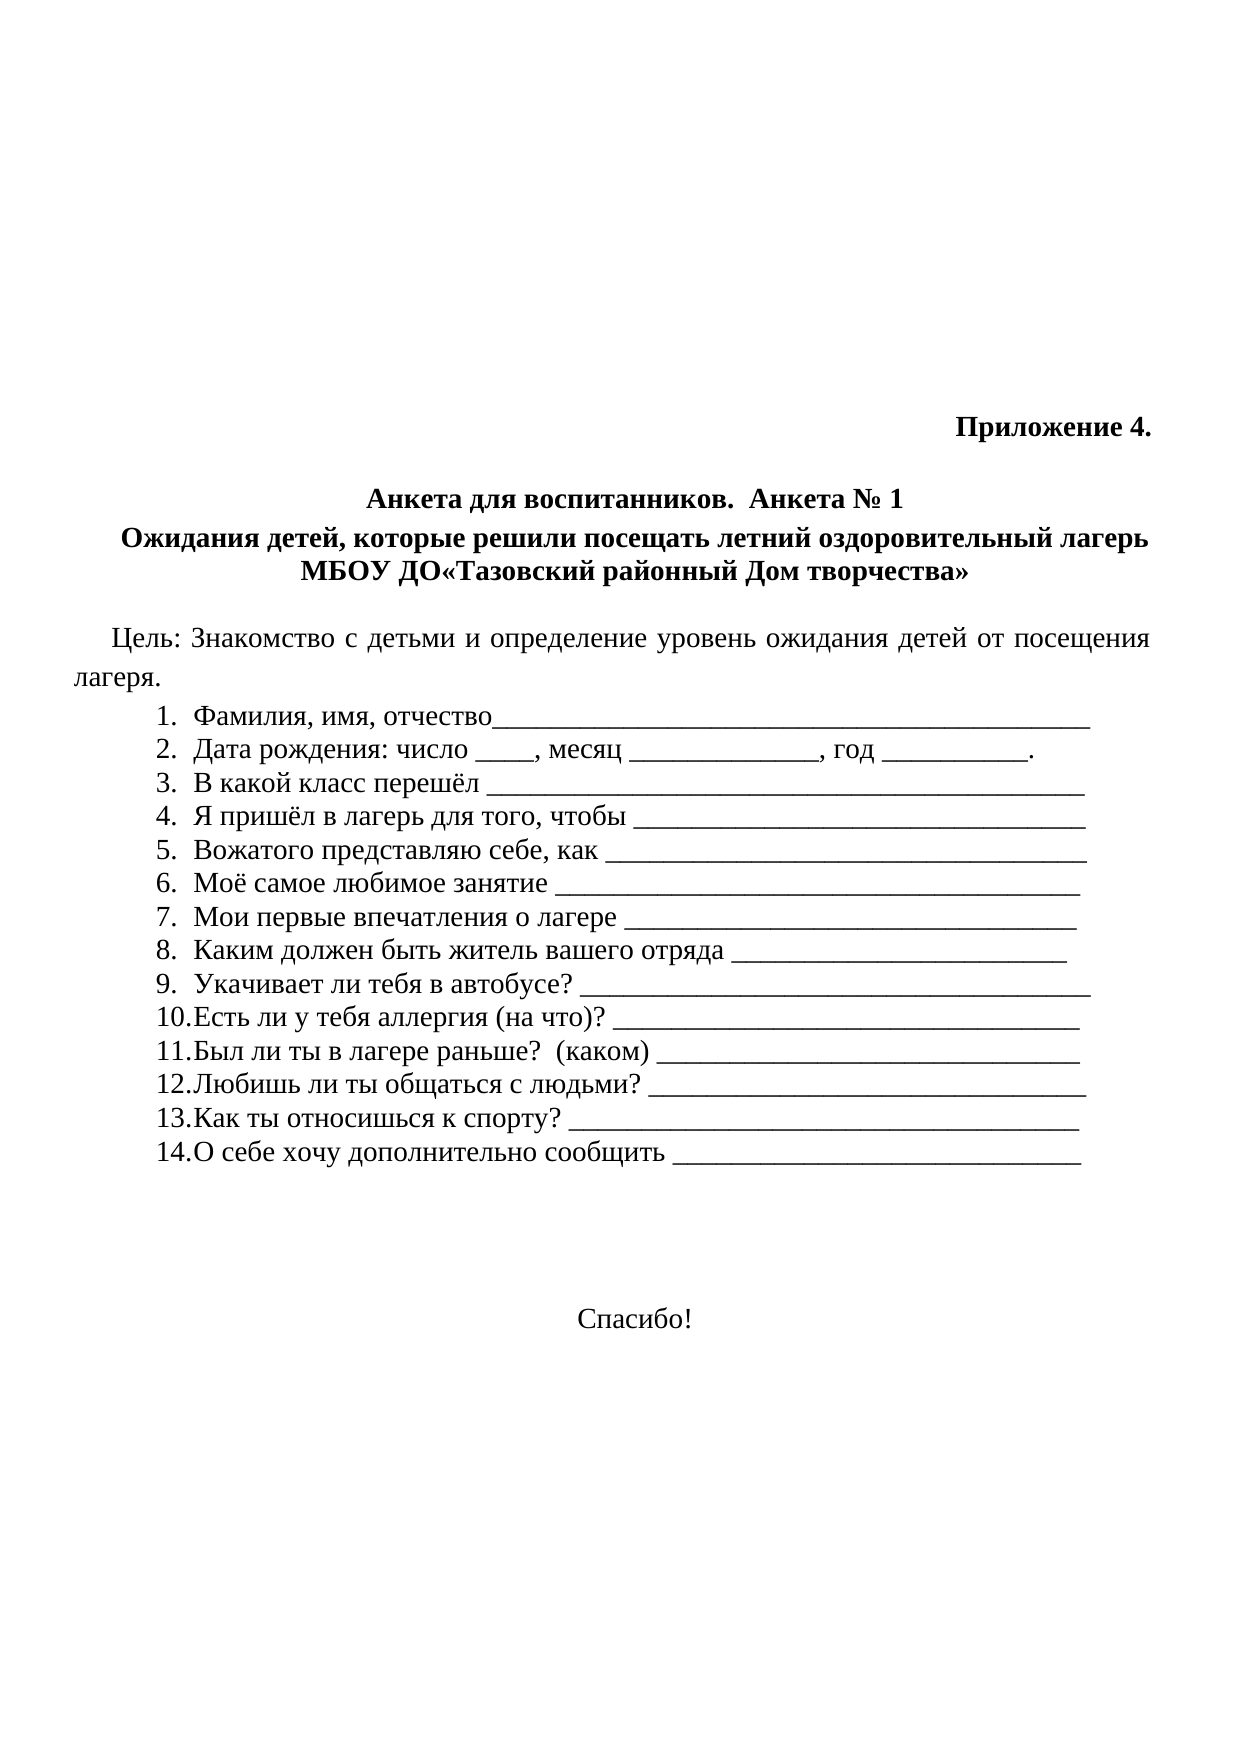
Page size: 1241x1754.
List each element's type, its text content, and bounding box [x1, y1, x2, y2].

text Спасибо! [118, 1301, 1152, 1335]
list Укачивает ли тебя в автобусе? ___________________________________ [156, 966, 1152, 999]
list Моё самое любимое занятие ____________________________________ [156, 865, 1152, 899]
list Есть ли у тебя аллергия (на что)? ________________________________ [156, 999, 1152, 1033]
text МБОУ ДО«Тазовский районный Дом творчества» [118, 553, 1152, 587]
text Ожидания детей, которые решили посещать летний оздоровительный лагерь [118, 520, 1152, 553]
list Дата рождения: число ____, месяц _____________, год __________. [156, 731, 1152, 765]
list Фамилия, имя, отчество_________________________________________ [156, 698, 1152, 731]
list Был ли ты в лагере раньше? (каком) _____________________________ [156, 1033, 1152, 1067]
list Каким должен быть житель вашего отряда _______________________ [156, 932, 1152, 966]
list О себе хочу дополнительно сообщить ____________________________ [156, 1134, 1152, 1167]
list Мои первые впечатления о лагере _______________________________ [156, 899, 1152, 932]
list Я пришёл в лагерь для того, чтобы _______________________________ [156, 798, 1152, 832]
list Вожатого представляю себе, как _________________________________ [156, 832, 1152, 865]
list В какой класс перешёл _________________________________________ [156, 765, 1152, 798]
text Приложение 4. [118, 409, 1152, 443]
text Цель: Знакомство с детьми и определение уровень ожидания детей от посещения лагеря. [74, 621, 1152, 693]
list Как ты относишься к спорту? ___________________________________ [156, 1100, 1152, 1134]
text Анкета для воспитанников. Анкета № 1 [118, 481, 1152, 515]
list Любишь ли ты общаться с людьми? ______________________________ [156, 1067, 1152, 1100]
